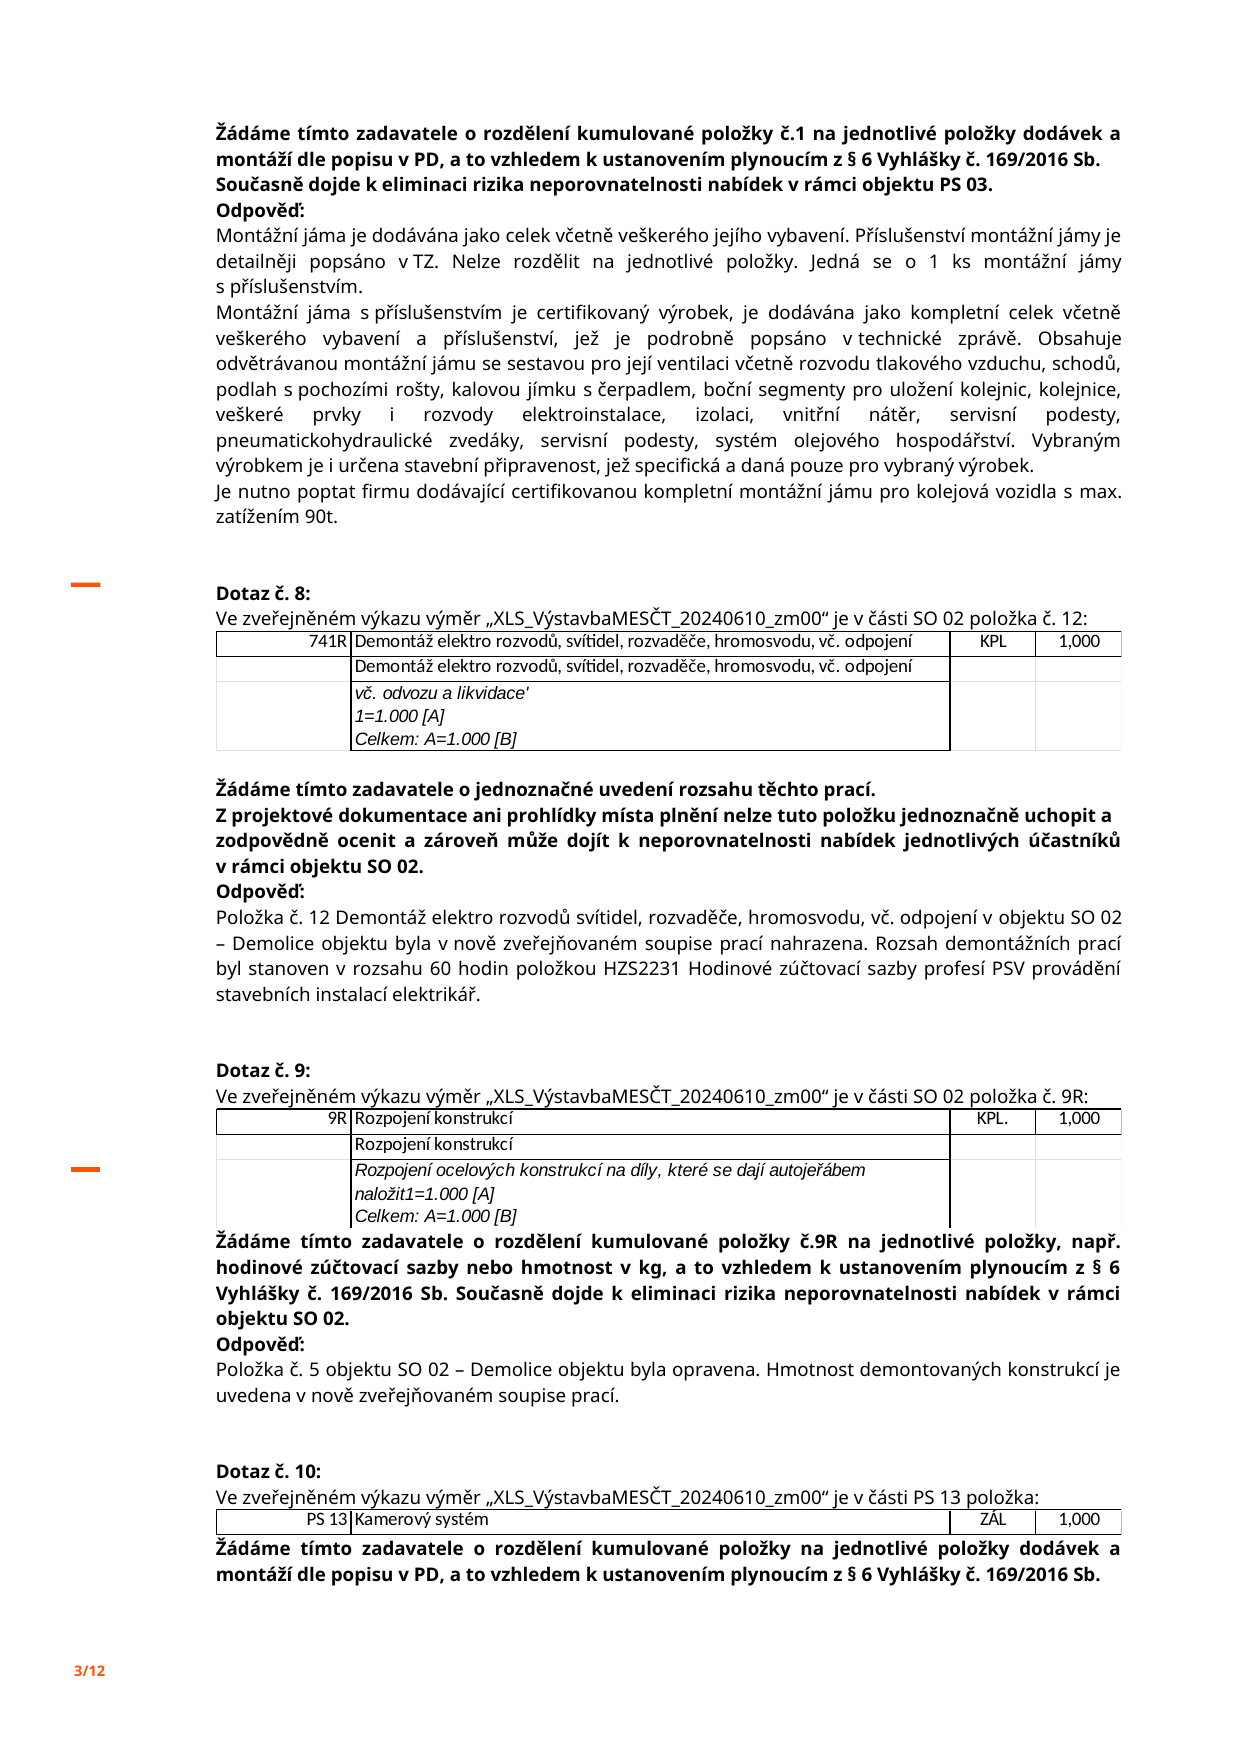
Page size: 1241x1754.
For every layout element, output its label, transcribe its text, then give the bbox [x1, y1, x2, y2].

text Dotaz č. 8: [216, 580, 1122, 606]
text Položka č. 12 Demontáž elektro rozvodů svítidel, rozvaděče, hromosvodu, vč. odpojení v objektu SO 02 – Demolice objektu byla v nově zveřejňovaném soupise prací nahrazena. Rozsah demontážních prací byl stanoven v rozsahu 60 hodin položkou HZS2231 Hodinové zúčtovací sazby profesí PSV provádění stavebních instalací elektrikář. [216, 904, 1122, 1006]
text Z projektové dokumentace ani prohlídky místa plnění nelze tuto položku jednoznačně uchopit a [216, 802, 1122, 828]
text Dotaz č. 10: [216, 1458, 1122, 1484]
text Odpověď: [216, 879, 1122, 904]
text Současně dojde k eliminaci rizika neporovnatelnosti nabídek v rámci objektu PS 03. [216, 172, 1122, 197]
text Položka č. 5 objektu SO 02 – Demolice objektu byla opravena. Hmotnost demontovaných konstrukcí je uvedena v nově zveřejňovaném soupise prací. [216, 1356, 1122, 1407]
text Ve zveřejněném výkazu výměr „XLS_VýstavbaMESČT_20240610_zm00“ je v části SO 02 položka č. 9R: [216, 1083, 1122, 1108]
text Odpověď: [216, 1331, 1122, 1356]
text Odpověď: [216, 197, 1122, 223]
text Ve zveřejněném výkazu výměr „XLS_VýstavbaMESČT_20240610_zm00“ je v části SO 02 položka č. 12: [216, 606, 1122, 631]
text Žádáme tímto zadavatele o jednoznačné uvedení rozsahu těchto prací. [216, 777, 1122, 802]
text Montážní jáma je dodávána jako celek včetně veškerého jejího vybavení. Příslušenství montážní jámy je detailněji popsáno v TZ. Nelze rozdělit na jednotlivé položky. Jedná se o 1 ks montážní jámy s příslušenstvím. [216, 223, 1122, 299]
text Žádáme tímto zadavatele o rozdělení kumulované položky č.9R na jednotlivé položky, např. hodinové zúčtovací sazby nebo hmotnost v kg, a to vzhledem k ustanovením plynoucím z § 6 Vyhlášky č. 169/2016 Sb. Současně dojde k eliminaci rizika neporovnatelnosti nabídek v rámci objektu SO 02. [216, 1229, 1122, 1331]
text zodpovědně ocenit a zároveň může dojít k neporovnatelnosti nabídek jednotlivých účastníků v rámci objektu SO 02. [216, 828, 1122, 879]
text Dotaz č. 9: [216, 1057, 1122, 1083]
text Ve zveřejněném výkazu výměr „XLS_VýstavbaMESČT_20240610_zm00“ je v části PS 13 položka: [216, 1484, 1122, 1509]
text Žádáme tímto zadavatele o rozdělení kumulované položky na jednotlivé položky dodávek a montáží dle popisu v PD, a to vzhledem k ustanovením plynoucím z § 6 Vyhlášky č. 169/2016 Sb. [216, 1536, 1122, 1587]
text Je nutno poptat firmu dodávající certifikovanou kompletní montážní jámu pro kolejová vozidla s max. zatížením 90t. [216, 478, 1122, 529]
text Montážní jáma s příslušenstvím je certifikovaný výrobek, je dodávána jako kompletní celek včetně veškerého vybavení a příslušenství, jež je podrobně popsáno v technické zprávě. Obsahuje odvětrávanou montážní jámu se sestavou pro její ventilaci včetně rozvodu tlakového vzduchu, schodů, podlah s pochozími rošty, kalovou jímku s čerpadlem, boční segmenty pro uložení kolejnic, kolejnice, veškeré prvky i rozvody elektroinstalace, izolaci, vnitřní nátěr, servisní podesty, pneumatickohydraulické zvedáky, servisní podesty, systém olejového hospodářství. Vybraným výrobkem je i určena stavební připravenost, jež specifická a daná pouze pro vybraný výrobek. [216, 299, 1122, 478]
text Žádáme tímto zadavatele o rozdělení kumulované položky č.1 na jednotlivé položky dodávek a montáží dle popisu v PD, a to vzhledem k ustanovením plynoucím z § 6 Vyhlášky č. 169/2016 Sb. [216, 121, 1122, 172]
